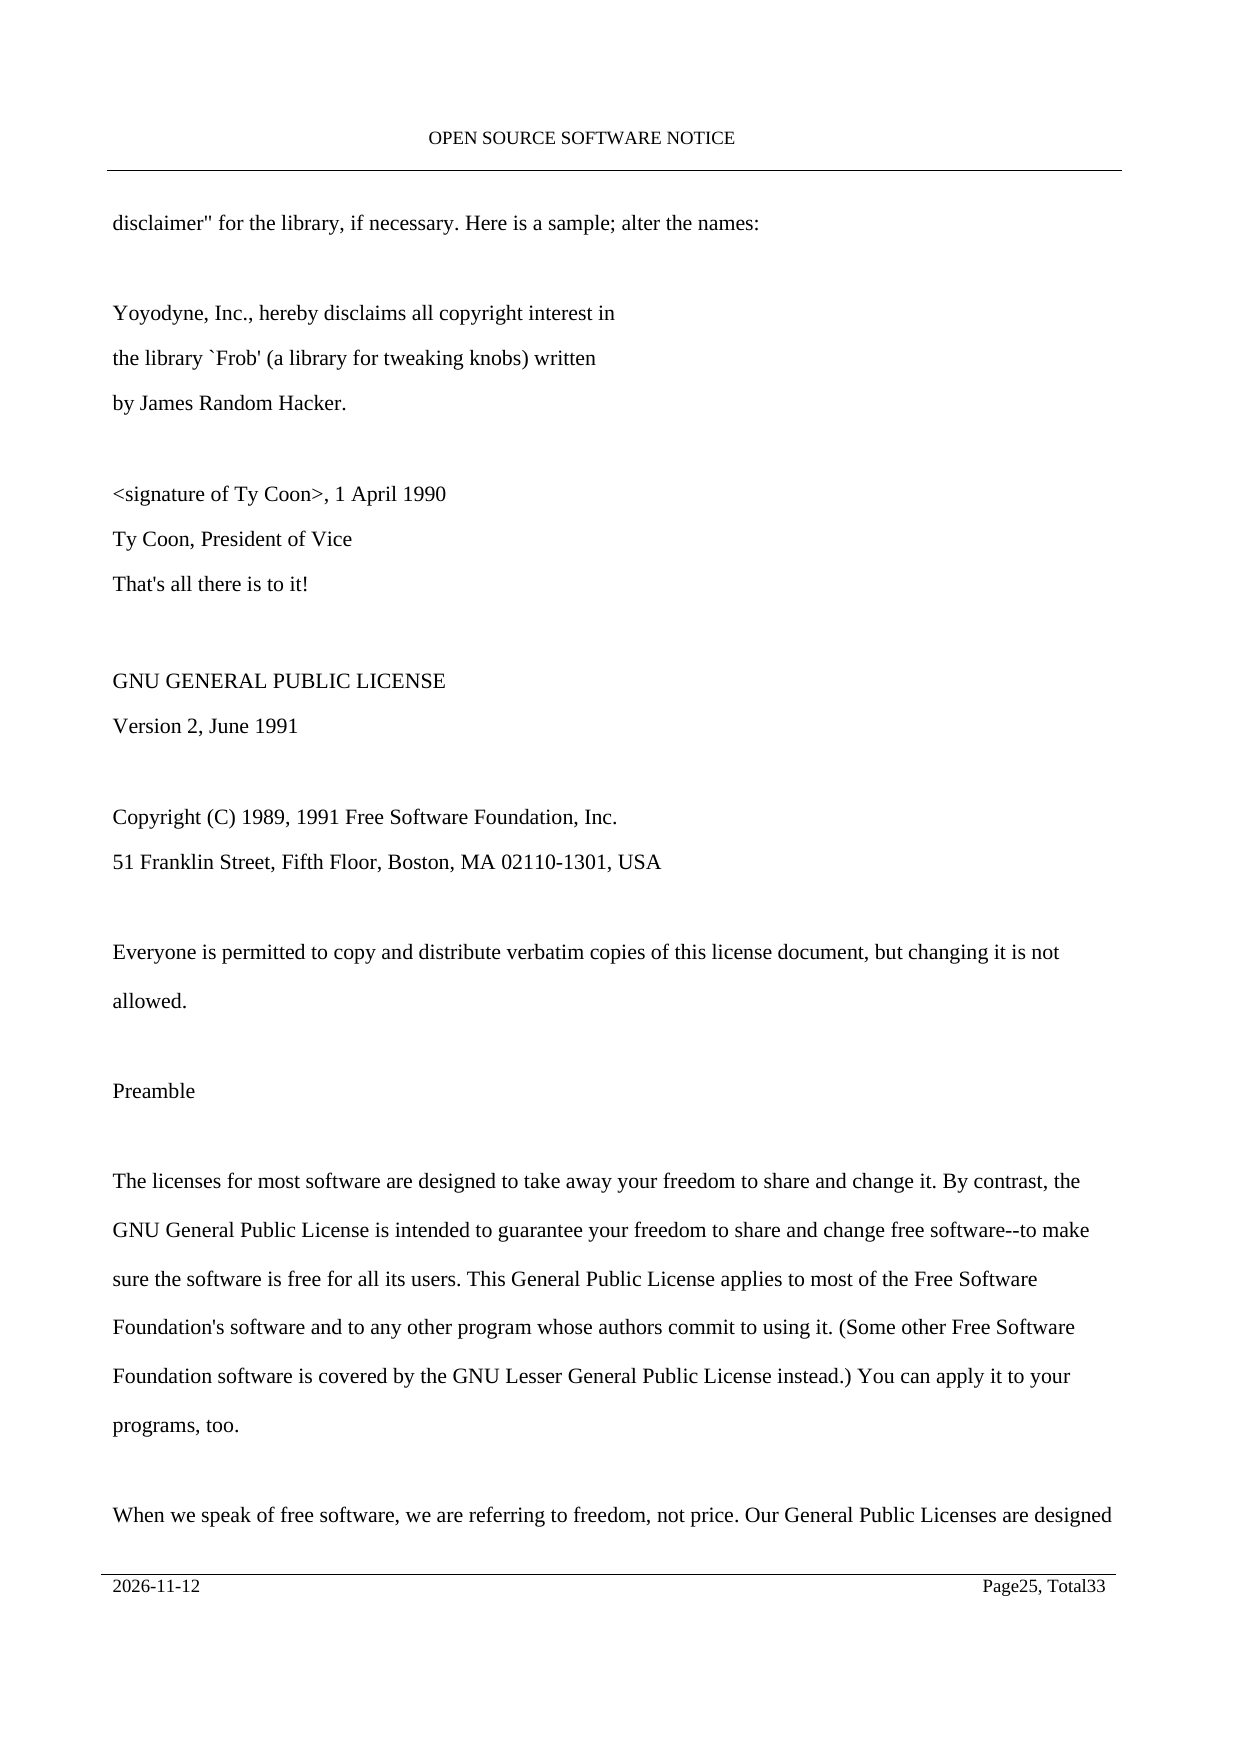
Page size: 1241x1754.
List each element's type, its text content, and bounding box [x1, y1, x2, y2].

text Ty Coon, President of Vice [112, 522, 1128, 554]
text by James Random Hacker. [112, 387, 1128, 419]
text Yoyodyne, Inc., hereby disclaims all copyright interest in [112, 297, 1128, 329]
text Copyright (C) 1989, 1991 Free Software Foundation, Inc. [112, 800, 1128, 832]
text <signature of Ty Coon>, 1 April 1990 [112, 477, 1128, 509]
text Version 2, June 1991 [112, 710, 1128, 742]
text 51 Franklin Street, Fifth Floor, Boston, MA 02110-1301, USA [112, 845, 1128, 878]
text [112, 206, 1128, 239]
text the library `Frob' (a library for tweaking knobs) written [112, 342, 1128, 374]
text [112, 1498, 1128, 1531]
text Preamble [112, 1074, 1128, 1107]
text The licenses for most software are designed to take away your freedom to share and change it. By contrast, the GNU General Public License is intended to guarantee your freedom to share and change free software--to make sure the software is free for all its users. This General Public License applies to most of the Free Software Foundation's software and to any other program whose authors commit to using it. (Some other Free Software Foundation software is covered by the GNU Lesser General Public License instead.) You can apply it to your programs, too. [112, 1164, 1128, 1441]
text That's all there is to it! GNU GENERAL PUBLIC LICENSE [112, 567, 1128, 697]
text Everyone is permitted to copy and distribute verbatim copies of this license document, but changing it is not allowed. [112, 935, 1128, 1017]
